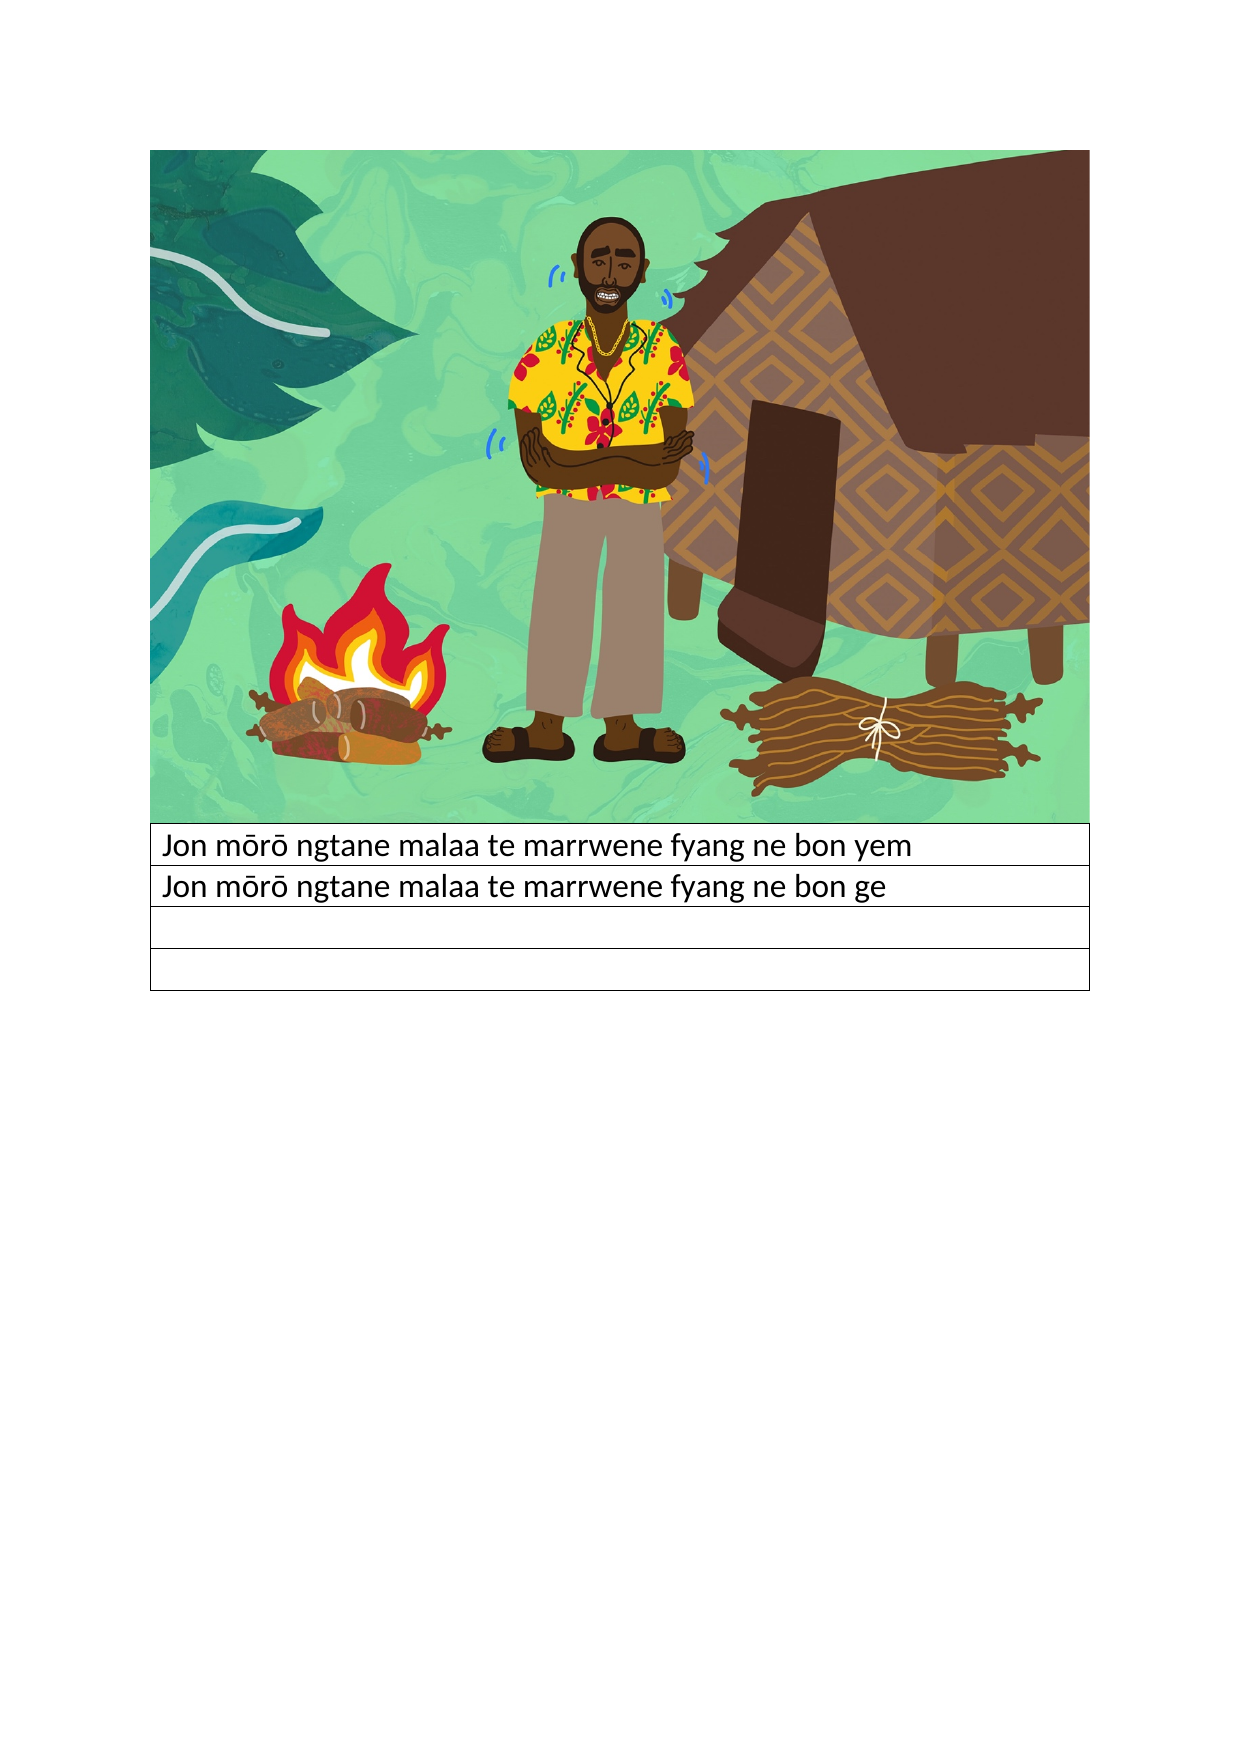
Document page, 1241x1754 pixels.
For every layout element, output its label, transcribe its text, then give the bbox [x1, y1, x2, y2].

picture [150, 150, 1090, 823]
table_cell [151, 907, 1089, 948]
table_cell Jon mōrō ngtane malaa te marrwene fyang ne bon ge [151, 866, 1089, 906]
table_cell [151, 949, 1089, 990]
table_header Jon mōrō ngtane malaa te marrwene fyang ne bon yem [151, 824, 1089, 864]
